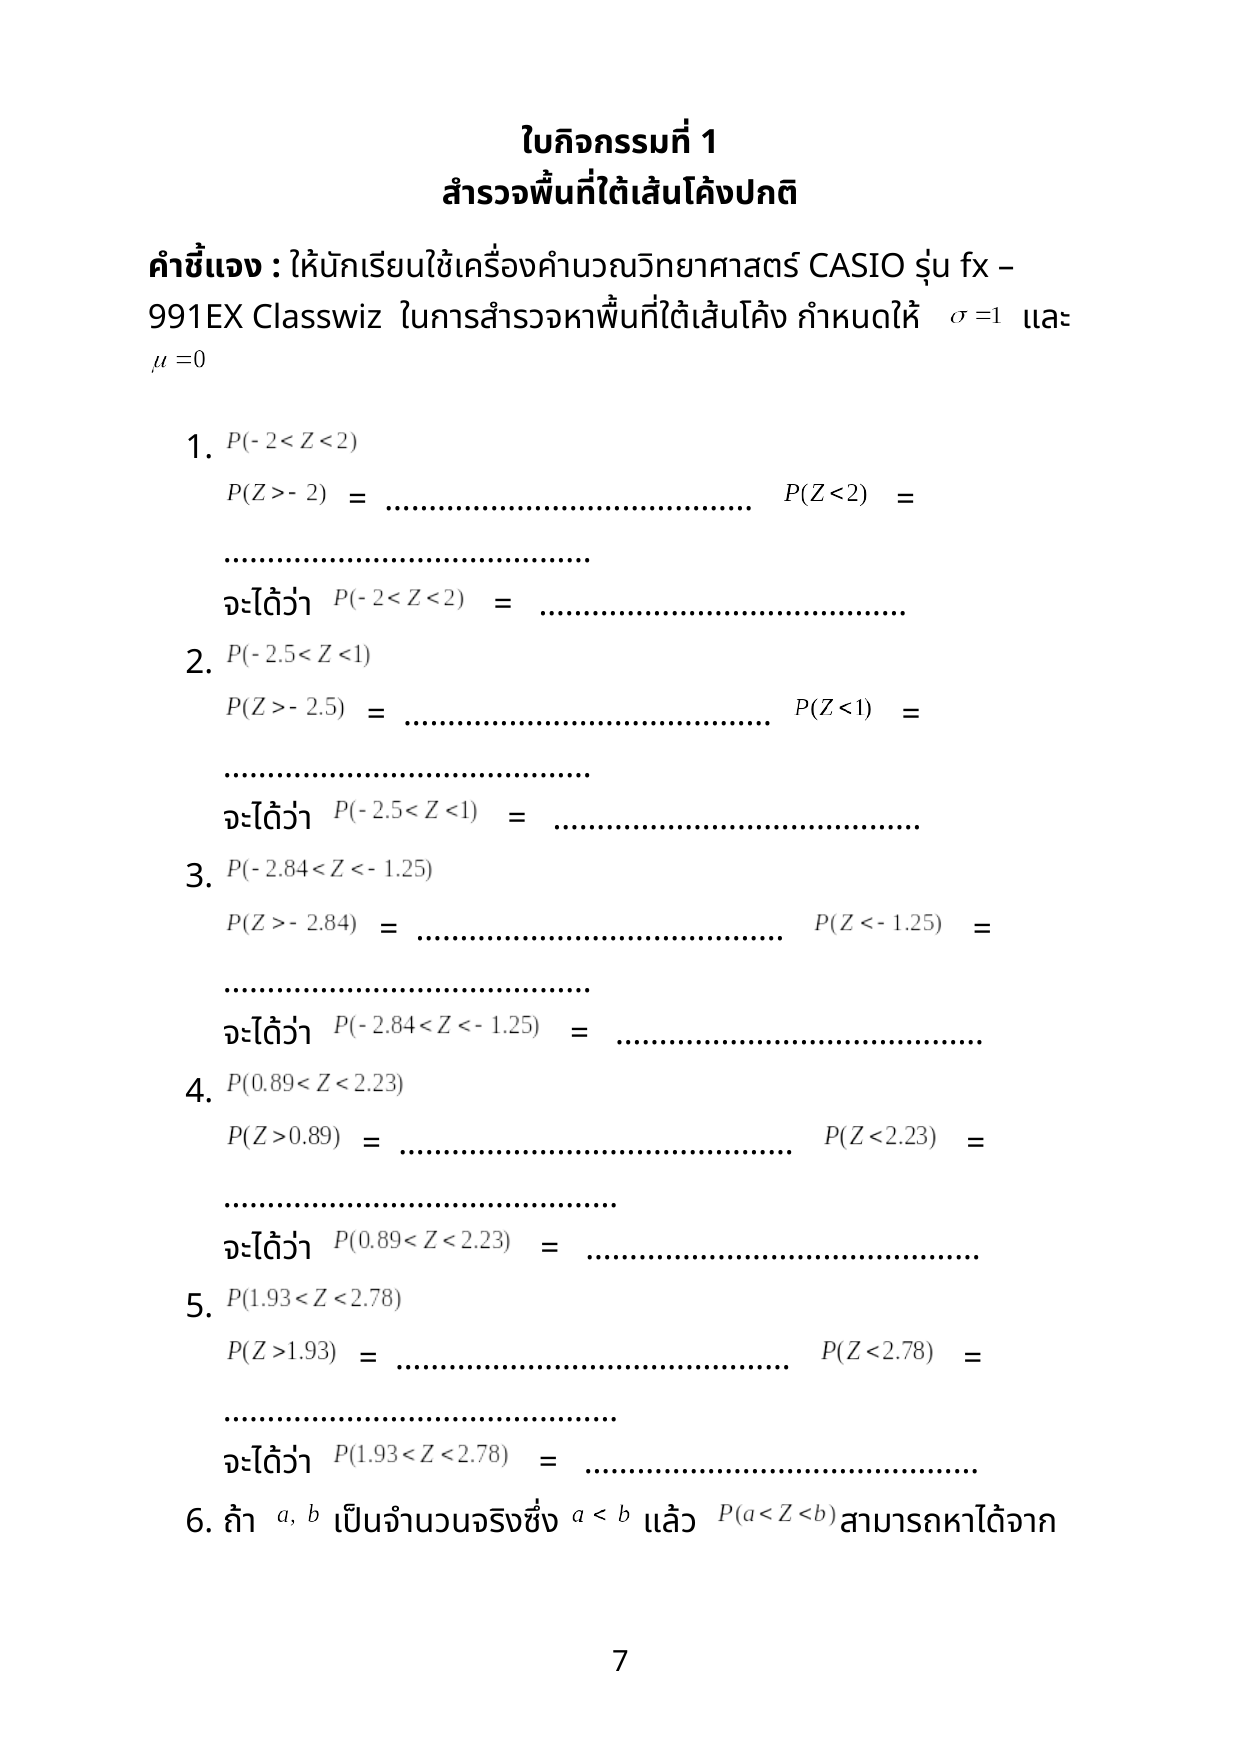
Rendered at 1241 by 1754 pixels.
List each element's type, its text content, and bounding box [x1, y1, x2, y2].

list จะได้ว่า = …………………………………… [223, 794, 1092, 845]
list = …………………………………… = …………………………………… [223, 475, 1092, 573]
list จะได้ว่า = ……………………………………… [223, 1223, 1092, 1274]
list ถ้า เป็นจำนวนจริงซึ่ง แล้ว สามารถหาได้จาก [185, 1496, 1092, 1547]
list = ……………………………………… = ……………………………………… [223, 1334, 1092, 1431]
list จะได้ว่า = …………………………………… [223, 1009, 1092, 1059]
list จะได้ว่า = ……………………………………… [223, 1438, 1092, 1489]
list = …………………………………… = …………………………………… [223, 904, 1092, 1002]
list = …………………………………… = …………………………………… [223, 690, 1092, 787]
text คำชี้แจง : ให้นักเรียนใช้เครื่องคำนวณวิทยาศาสตร์ CASIO รุ่น fx – 991EX Classwiz ในการสำรวจหาพื้นที่ใต้เส้นโค้ง กำหนดให้ และ [148, 242, 1092, 377]
list = ……………………………………… = ……………………………………… [223, 1119, 1092, 1217]
text สำรวจพื้นที่ใต้เส้นโค้งปกติ [148, 169, 1092, 219]
text ใบกิจกรรมที่ 1 [148, 118, 1092, 169]
list จะได้ว่า = …………………………………… [223, 579, 1092, 630]
